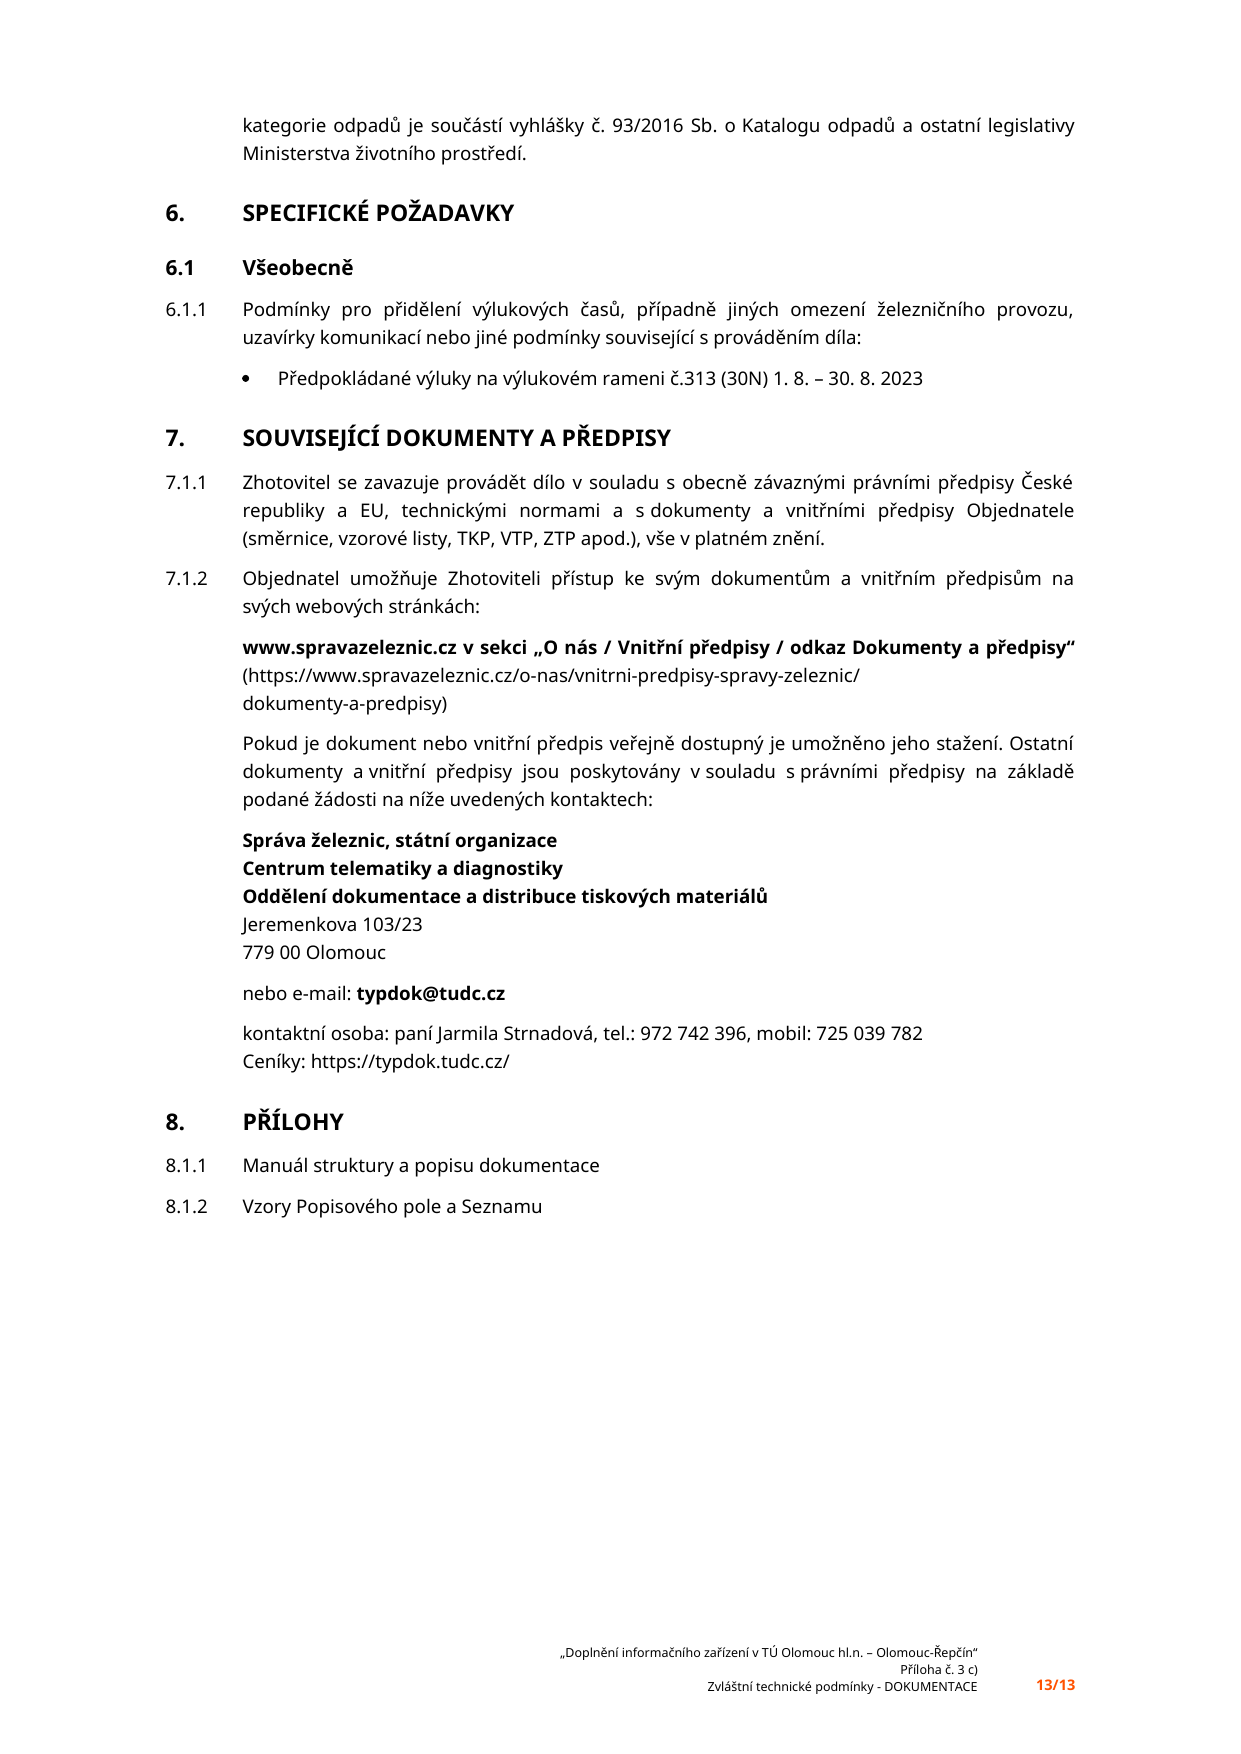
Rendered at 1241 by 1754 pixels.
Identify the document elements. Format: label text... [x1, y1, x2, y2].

text Podmínky pro přidělení výlukových časů, případně jiných omezení železničního provozu, uzavírky komunikací nebo jiné podmínky související s prováděním díla: [165, 296, 1075, 350]
text Předpokládané výluky na výlukovém rameni č.313 (30N) 1. 8. – 30. 8. 2023 [242, 365, 1075, 390]
text kontaktní osoba: paní Jarmila Strnadová, tel.: 972 742 396, mobil: 725 039 782 [242, 1020, 1075, 1046]
text 779 00 Olomouc [242, 939, 1075, 965]
text Všeobecně [165, 253, 1075, 281]
text www.spravazeleznic.cz v sekci „O nás / Vnitřní předpisy / odkaz Dokumenty a předpisy“ (https://www.spravazeleznic.cz/o-nas/vnitrni-predpisy-spravy-zeleznic/ dokumenty-a-predpisy) [242, 634, 1075, 716]
text Oddělení dokumentace a distribuce tiskových materiálů [242, 883, 1075, 909]
text Vzory Popisového pole a Seznamu [165, 1193, 1075, 1218]
text Pokud je dokument nebo vnitřní předpis veřejně dostupný je umožněno jeho stažení. Ostatní dokumenty a vnitřní předpisy jsou poskytovány v souladu s právními předpisy na základě podané žádosti na níže uvedených kontaktech: [242, 731, 1075, 812]
text SPECIFICKÉ POŽADAVKY [165, 197, 1075, 229]
text Ceníky: https://typdok.tudc.cz/ [242, 1048, 1075, 1074]
text Jeremenkova 103/23 [242, 911, 1075, 937]
text PŘÍLOHY [165, 1106, 1075, 1137]
text SOUVISEJÍCÍ DOKUMENTY A PŘEDPISY [165, 422, 1075, 453]
text Správa železnic, státní organizace [242, 827, 1075, 853]
text Objednatel umožňuje Zhotoviteli přístup ke svým dokumentům a vnitřním předpisům na svých webových stránkách: [165, 566, 1075, 619]
text Manuál struktury a popisu dokumentace [165, 1152, 1075, 1178]
text Centrum telematiky a diagnostiky [242, 855, 1075, 881]
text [165, 112, 1075, 166]
text Zhotovitel se zavazuje provádět dílo v souladu s obecně závaznými právními předpisy České republiky a EU, technickými normami a s dokumenty a vnitřními předpisy Objednatele (směrnice, vzorové listy, TKP, VTP, ZTP apod.), vše v platném znění. [165, 469, 1075, 551]
text nebo e-mail: typdok@tudc.cz [242, 980, 1075, 1005]
